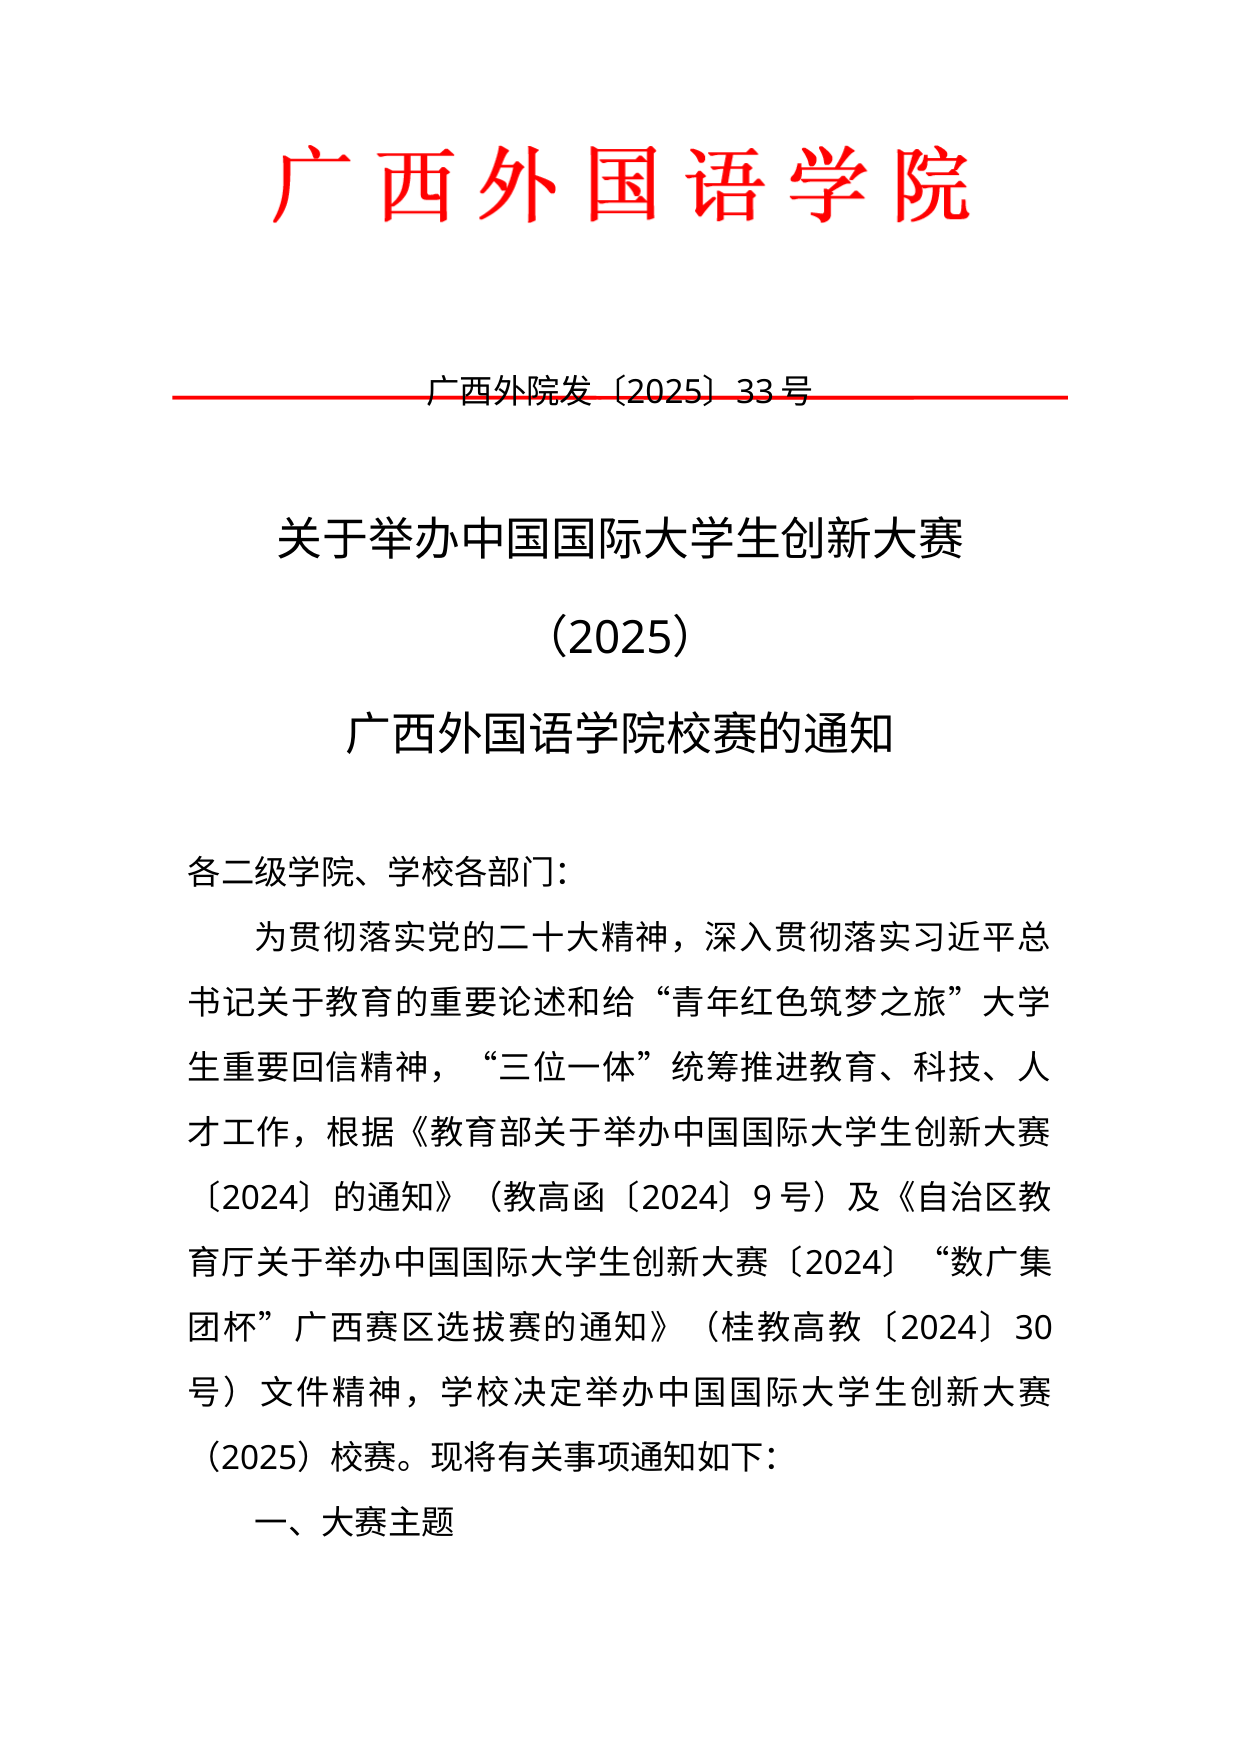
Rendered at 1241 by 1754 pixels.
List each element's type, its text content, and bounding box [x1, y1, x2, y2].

text 各二级学院、学校各部门： [187, 838, 1053, 903]
list 一、大赛主题 [187, 1488, 1053, 1553]
picture [172, 126, 1068, 492]
text 广西外国语学院校赛的通知 [187, 682, 1053, 779]
text 广西外院发〔2025〕33号 [187, 357, 1053, 422]
text 关于举办中国国际大学生创新大赛（2025） [187, 487, 1053, 682]
text 为贯彻落实党的二十大精神，深入贯彻落实习近平总书记关于教育的重要论述和给“青年红色筑梦之旅”大学生重要回信精神，“三位一体”统筹推进教育、科技、人才工作，根据《教育部关于举办中国国际大学生创新大赛〔2024〕的通知》（教高函〔2024〕9号）及《自治区教育厅关于举办中国国际大学生创新大赛〔2024〕“数广集团杯”广西赛区选拔赛的通知》（桂教高教〔2024〕30号）文件精神，学校决定举办中国国际大学生创新大赛（2025）校赛。现将有关事项通知如下： [187, 903, 1053, 1488]
